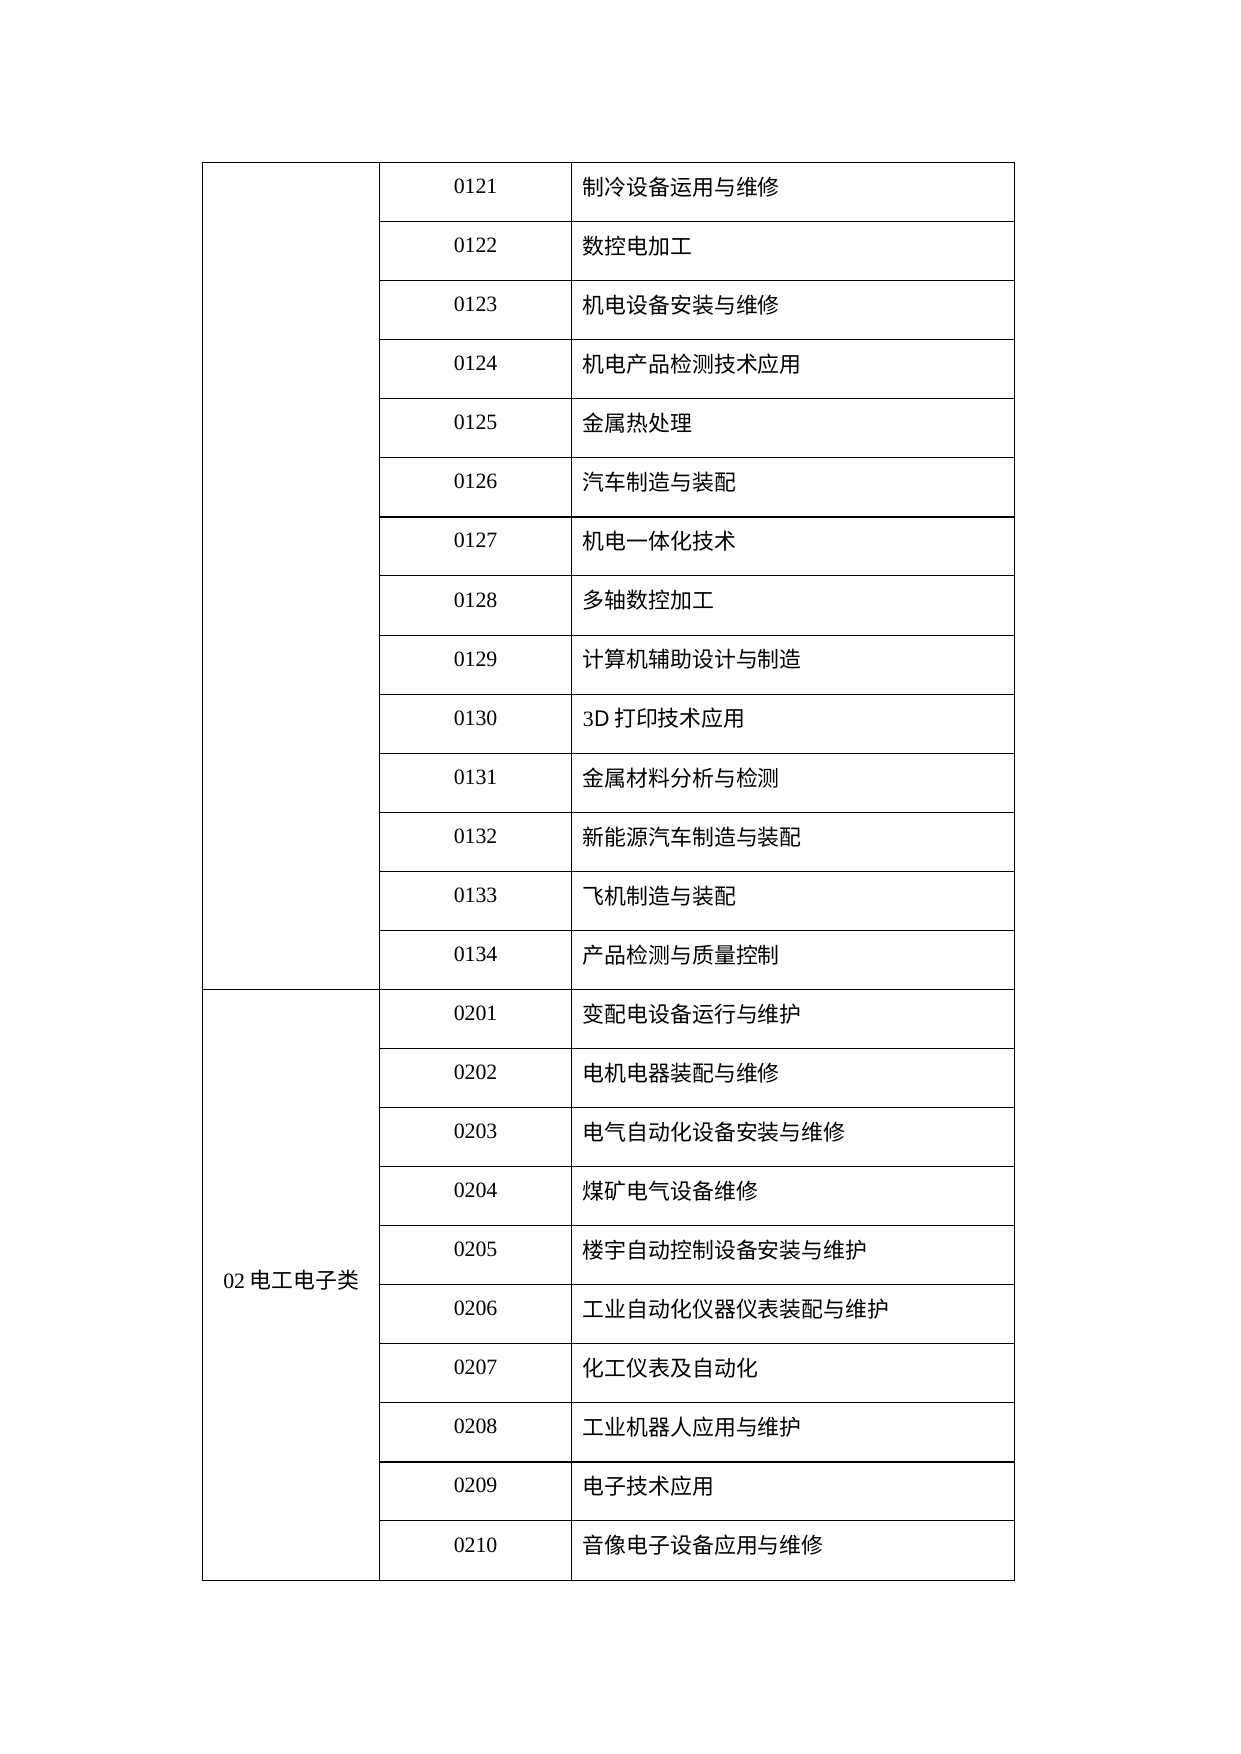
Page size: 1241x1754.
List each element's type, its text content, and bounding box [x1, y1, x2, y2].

table_cell 机电设备安装与维修 [572, 281, 1014, 339]
table_cell 0126 [380, 458, 571, 516]
table_cell 数控电加工 [572, 222, 1014, 280]
table_cell 0208 [380, 1403, 571, 1461]
table_cell 煤矿电气设备维修 [572, 1167, 1014, 1225]
table_cell 0203 [380, 1108, 571, 1166]
table_cell 机电一体化技术 [572, 518, 1014, 575]
table_cell 0202 [380, 1049, 571, 1107]
table_cell 机电产品检测技术应用 [572, 340, 1014, 398]
table_cell 0209 [380, 1463, 571, 1520]
table_cell 0127 [380, 518, 571, 575]
table_cell 电气自动化设备安装与维修 [572, 1108, 1014, 1166]
table_cell 0129 [380, 636, 571, 693]
table_cell 0124 [380, 340, 571, 398]
table_cell 多轴数控加工 [572, 576, 1014, 634]
table_cell 化工仪表及自动化 [572, 1344, 1014, 1402]
table_cell 0121 [380, 163, 571, 221]
table_cell 计算机辅助设计与制造 [572, 636, 1014, 693]
table_cell 工业自动化仪器仪表装配与维护 [572, 1285, 1014, 1343]
table_cell 金属材料分析与检测 [572, 754, 1014, 812]
table_cell 0123 [380, 281, 571, 339]
table_cell 0210 [380, 1521, 571, 1579]
table_cell 汽车制造与装配 [572, 458, 1014, 516]
table_cell 02电工电子类 [203, 990, 379, 1579]
table_cell 0132 [380, 813, 571, 871]
table_cell 楼宇自动控制设备安装与维护 [572, 1226, 1014, 1284]
table_cell 0133 [380, 872, 571, 930]
table_cell 0130 [380, 695, 571, 753]
table_cell 金属热处理 [572, 399, 1014, 457]
table_cell 0201 [380, 990, 571, 1048]
table_cell 新能源汽车制造与装配 [572, 813, 1014, 871]
table_cell 飞机制造与装配 [572, 872, 1014, 930]
table_cell 0207 [380, 1344, 571, 1402]
table_cell 制冷设备运用与维修 [572, 163, 1014, 221]
table_cell 0128 [380, 576, 571, 634]
table_cell 电子技术应用 [572, 1463, 1014, 1520]
table_cell 产品检测与质量控制 [572, 931, 1014, 989]
table_cell 0122 [380, 222, 571, 280]
table_cell 0134 [380, 931, 571, 989]
table_cell 0206 [380, 1285, 571, 1343]
table_cell 音像电子设备应用与维修 [572, 1521, 1014, 1579]
table_cell 0131 [380, 754, 571, 812]
table_cell 变配电设备运行与维护 [572, 990, 1014, 1048]
table_cell 0125 [380, 399, 571, 457]
table_cell 工业机器人应用与维护 [572, 1403, 1014, 1461]
table_cell 电机电器装配与维修 [572, 1049, 1014, 1107]
table_cell 0205 [380, 1226, 571, 1284]
table_cell 3D打印技术应用 [572, 695, 1014, 753]
table_cell 0204 [380, 1167, 571, 1225]
